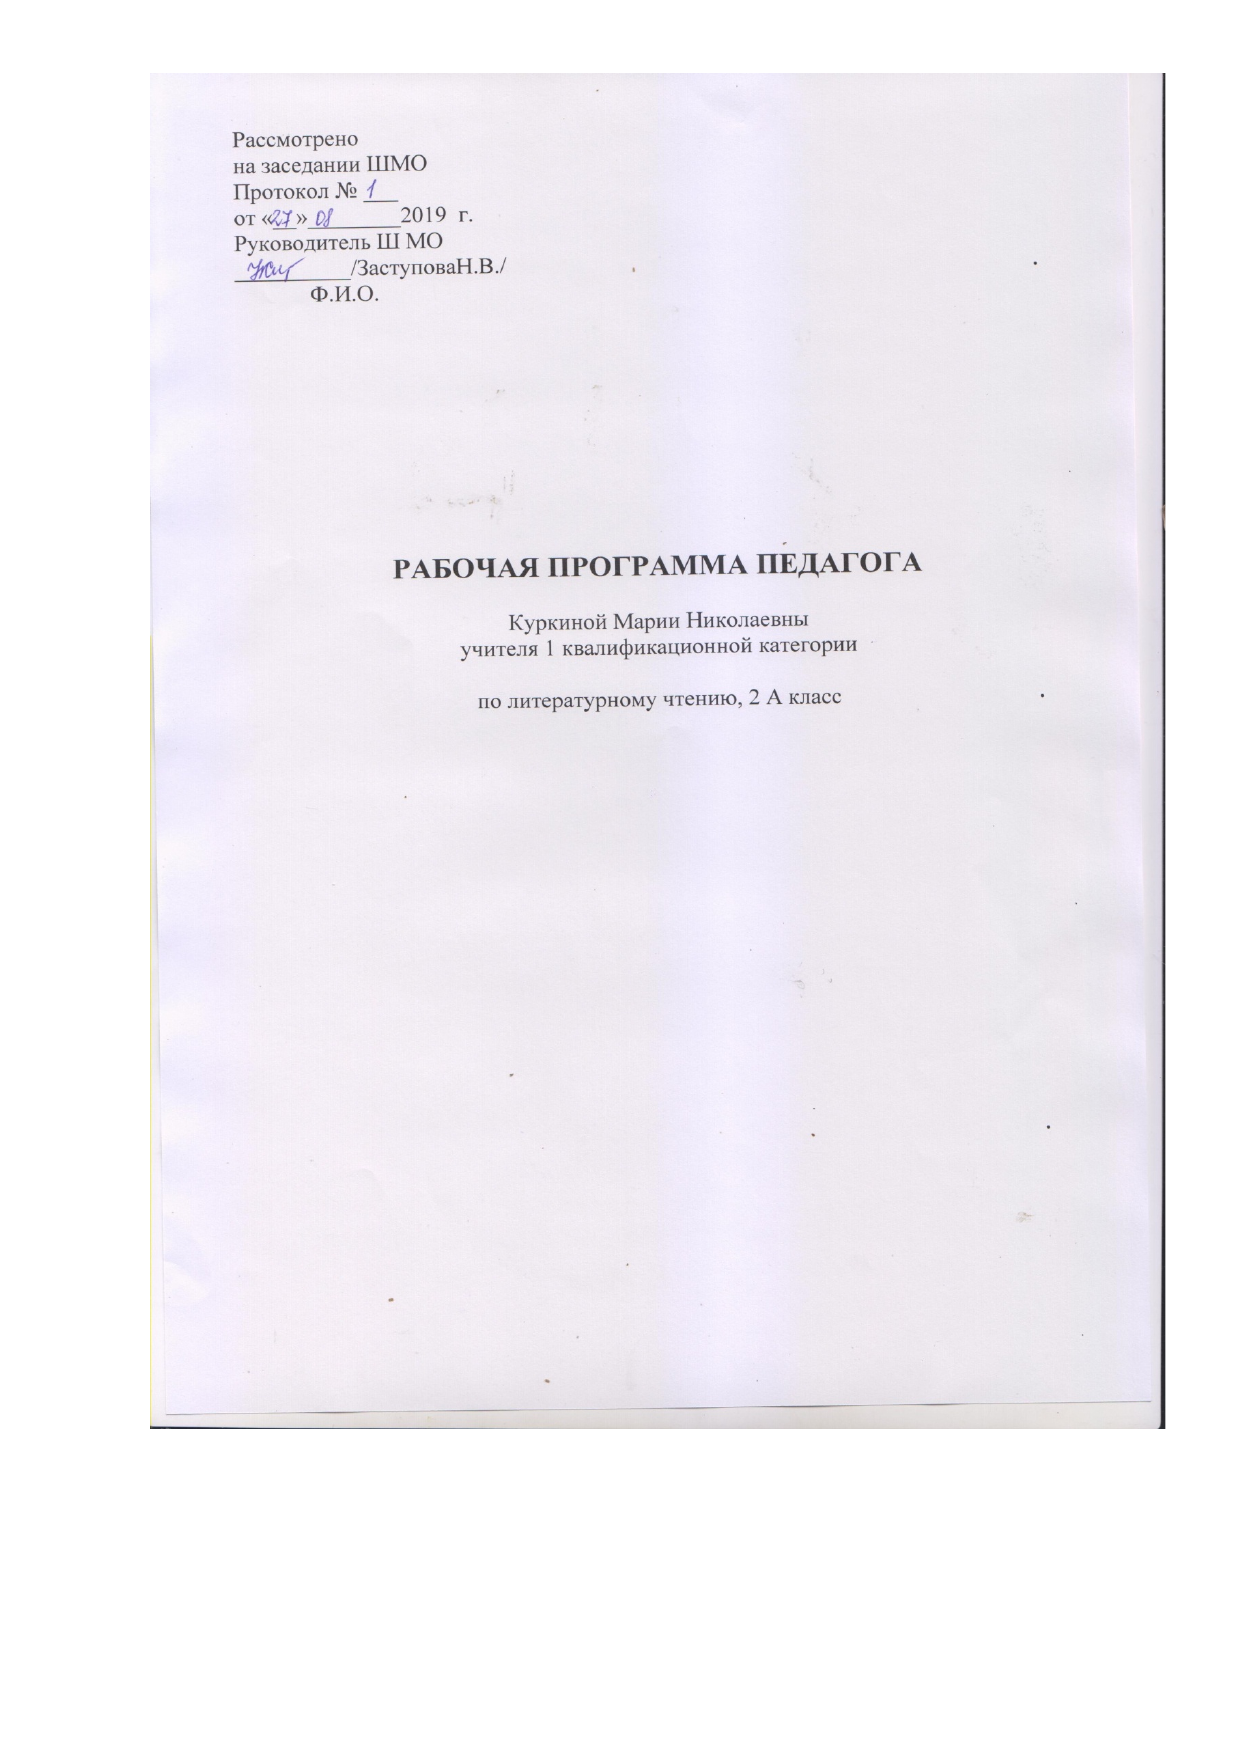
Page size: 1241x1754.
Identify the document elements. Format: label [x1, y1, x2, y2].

picture [150, 73, 1166, 1429]
